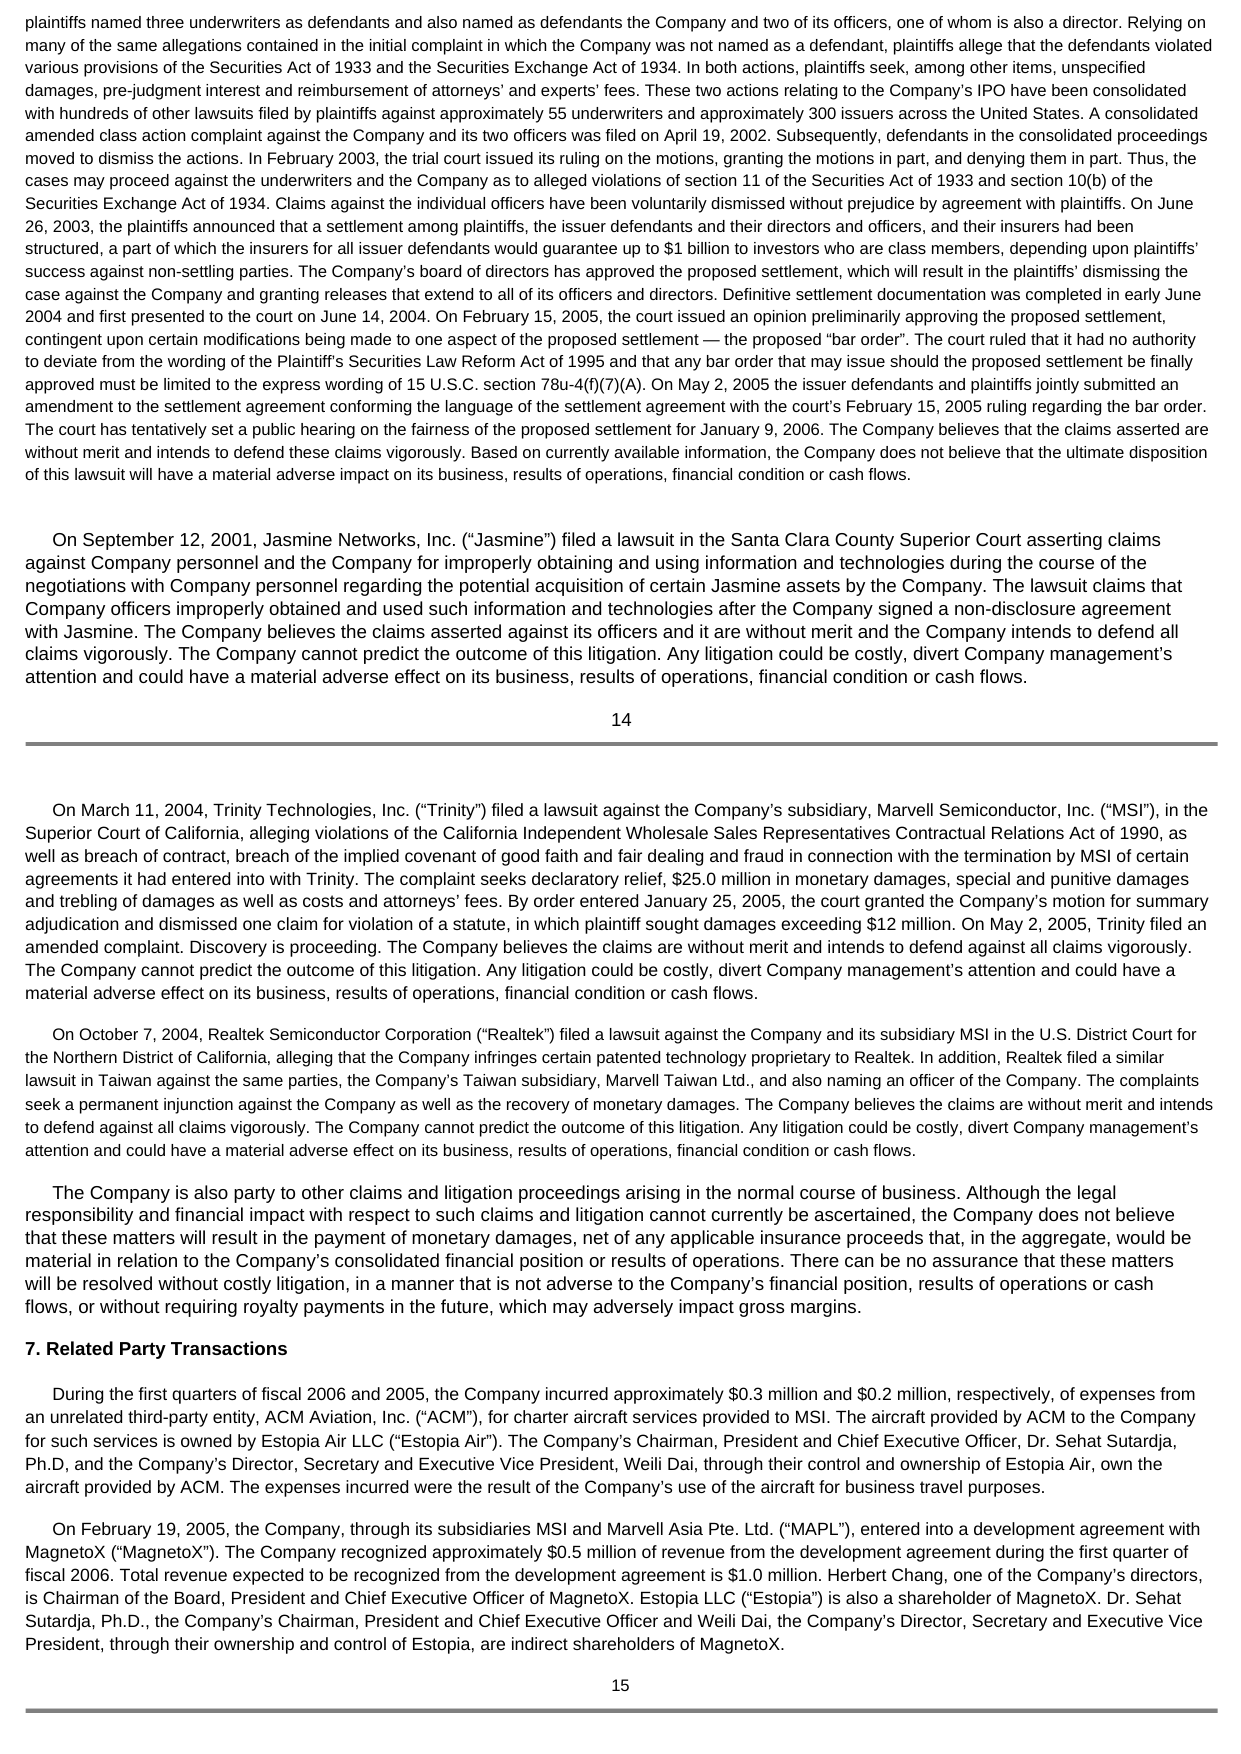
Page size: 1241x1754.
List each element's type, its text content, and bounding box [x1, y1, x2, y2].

picture [25, 1708, 1218, 1713]
text 7. Related Party Transactions [25, 1338, 1215, 1359]
text During the first quarters of fiscal 2006 and 2005, the Company incurred approximately $0.3 million and $0.2 million, respectively, of expenses from an unrelated third-party entity, ACM Aviation, Inc. (“ACM”), for charter aircraft services provided to MSI. The aircraft provided by ACM to the Company for such services is owned by Estopia Air LLC (“Estopia Air”). The Company’s Chairman, President and Chief Executive Officer, Dr. Sehat Sutardja, Ph.D, and the Company’s Director, Secretary and Executive Vice President, Weili Dai, through their control and ownership of Estopia Air, own the aircraft provided by ACM. The expenses incurred were the result of the Company’s use of the aircraft for business travel purposes. [25, 1383, 1205, 1498]
text On February 19, 2005, the Company, through its subsidiaries MSI and Marvell Asia Pte. Ltd. (“MAPL”), entered into a development agreement with MagnetoX (“MagnetoX”). The Company recognized approximately $0.5 million of revenue from the development agreement during the first quarter of fiscal 2006. Total revenue expected to be recognized from the development agreement is $1.0 million. Herbert Chang, one of the Company’s directors, is Chairman of the Board, President and Chief Executive Officer of MagnetoX. Estopia LLC (“Estopia”) is also a shareholder of MagnetoX. Dr. Sehat Sutardja, Ph.D., the Company’s Chairman, President and Chief Executive Officer and Weili Dai, the Company’s Director, Secretary and Executive Vice President, through their ownership and control of Estopia, are indirect shareholders of MagnetoX. [25, 1519, 1209, 1654]
text On September 12, 2001, Jasmine Networks, Inc. (“Jasmine”) filed a lawsuit in the Santa Clara County Superior Court asserting claims against Company personnel and the Company for improperly obtaining and using information and technologies during the course of the negotiations with Company personnel regarding the potential acquisition of certain Jasmine assets by the Company. The lawsuit claims that Company officers improperly obtained and used such information and technologies after the Company signed a non-disclosure agreement with Jasmine. The Company believes the claims asserted against its officers and it are without merit and the Company intends to defend all claims vigorously. The Company cannot predict the outcome of this litigation. Any litigation could be costly, divert Company management’s attention and could have a material adverse effect on its business, results of operations, financial condition or cash flows. [25, 529, 1201, 688]
picture [25, 742, 1218, 746]
text 15 [25, 1675, 1215, 1694]
text plaintiffs named three underwriters as defendants and also named as defendants the Company and two of its officers, one of whom is also a director. Relying on many of the same allegations contained in the initial complaint in which the Company was not named as a defendant, plaintiffs allege that the defendants violated various provisions of the Securities Act of 1933 and the Securities Exchange Act of 1934. In both actions, plaintiffs seek, among other items, unspecified damages, pre-judgment interest and reimbursement of attorneys’ and experts’ fees. These two actions relating to the Company’s IPO have been consolidated with hundreds of other lawsuits filed by plaintiffs against approximately 55 underwriters and approximately 300 issuers across the United States. A consolidated amended class action complaint against the Company and its two officers was filed on April 19, 2002. Subsequently, defendants in the consolidated proceedings moved to dismiss the actions. In February 2003, the trial court issued its ruling on the motions, granting the motions in part, and denying them in part. Thus, the cases may proceed against the underwriters and the Company as to alleged violations of section 11 of the Securities Act of 1933 and section 10(b) of the Securities Exchange Act of 1934. Claims against the individual officers have been voluntarily dismissed without prejudice by agreement with plaintiffs. On June 26, 2003, the plaintiffs announced that a settlement among plaintiffs, the issuer defendants and their directors and officers, and their insurers had been structured, a part of which the insurers for all issuer defendants would guarantee up to $1 billion to investors who are class members, depending upon plaintiffs’ success against non-settling parties. The Company’s board of directors has approved the proposed settlement, which will result in the plaintiffs’ dismissing the case against the Company and granting releases that extend to all of its officers and directors. Definitive settlement documentation was completed in early June 2004 and first presented to the court on June 14, 2004. On February 15, 2005, the court issued an opinion preliminarily approving the proposed settlement, contingent upon certain modifications being made to one aspect of the proposed settlement — the proposed “bar order”. The court ruled that it had no authority to deviate from the wording of the Plaintiff’s Securities Law Reform Act of 1995 and that any bar order that may issue should the proposed settlement be finally approved must be limited to the express wording of 15 U.S.C. section 78u-4(f)(7)(A). On May 2, 2005 the issuer defendants and plaintiffs jointly submitted an amendment to the settlement agreement conforming the language of the settlement agreement with the court’s February 15, 2005 ruling regarding the bar order. The court has tentatively set a public hearing on the fairness of the proposed settlement for January 9, 2006. The Company believes that the claims asserted are without merit and intends to defend these claims vigorously. Based on currently available information, the Company does not believe that the ultimate disposition of this lawsuit will have a material adverse impact on its business, results of operations, financial condition or cash flows. [25, 13, 1213, 484]
text On October 7, 2004, Realtek Semiconductor Corporation (“Realtek”) filed a lawsuit against the Company and its subsidiary MSI in the U.S. District Court for the Northern District of California, alleging that the Company infringes certain patented technology proprietary to Realtek. In addition, Realtek filed a similar lawsuit in Taiwan against the same parties, the Company’s Taiwan subsidiary, Marvell Taiwan Ltd., and also naming an officer of the Company. The complaints seek a permanent injunction against the Company as well as the recovery of monetary damages. The Company believes the claims are without merit and intends to defend against all claims vigorously. The Company cannot predict the outcome of this litigation. Any litigation could be costly, divert Company management’s attention and could have a material adverse effect on its business, results of operations, financial condition or cash flows. [25, 1024, 1215, 1160]
text The Company is also party to other claims and litigation proceedings arising in the normal course of business. Although the legal responsibility and financial impact with respect to such claims and litigation cannot currently be ascertained, the Company does not believe that these matters will result in the payment of monetary damages, net of any applicable insurance proceeds that, in the aggregate, would be material in relation to the Company’s consolidated financial position or results of operations. There can be no assurance that these matters will be resolved without costly litigation, in a manner that is not adverse to the Company’s financial position, results of operations or cash flows, or without requiring royalty payments in the future, which may adversely impact gross margins. [25, 1181, 1197, 1317]
text 14 [25, 708, 1217, 730]
text On March 11, 2004, Trinity Technologies, Inc. (“Trinity”) filed a lawsuit against the Company’s subsidiary, Marvell Semiconductor, Inc. (“MSI”), in the Superior Court of California, alleging violations of the California Independent Wholesale Sales Representatives Contractual Relations Act of 1990, as well as breach of contract, breach of the implied covenant of good faith and fair dealing and fraud in connection with the termination by MSI of certain agreements it had entered into with Trinity. The complaint seeks declaratory relief, $25.0 million in monetary damages, special and punitive damages and trebling of damages as well as costs and attorneys’ fees. By order entered January 25, 2005, the court granted the Company’s motion for summary adjudication and dismissed one claim for violation of a statute, in which plaintiff sought damages exceeding $12 million. On May 2, 2005, Trinity filed an amended complaint. Discovery is proceeding. The Company believes the claims are without merit and intends to defend against all claims vigorously. The Company cannot predict the outcome of this litigation. Any litigation could be costly, divert Company management’s attention and could have a material adverse effect on its business, results of operations, financial condition or cash flows. [25, 800, 1211, 1003]
